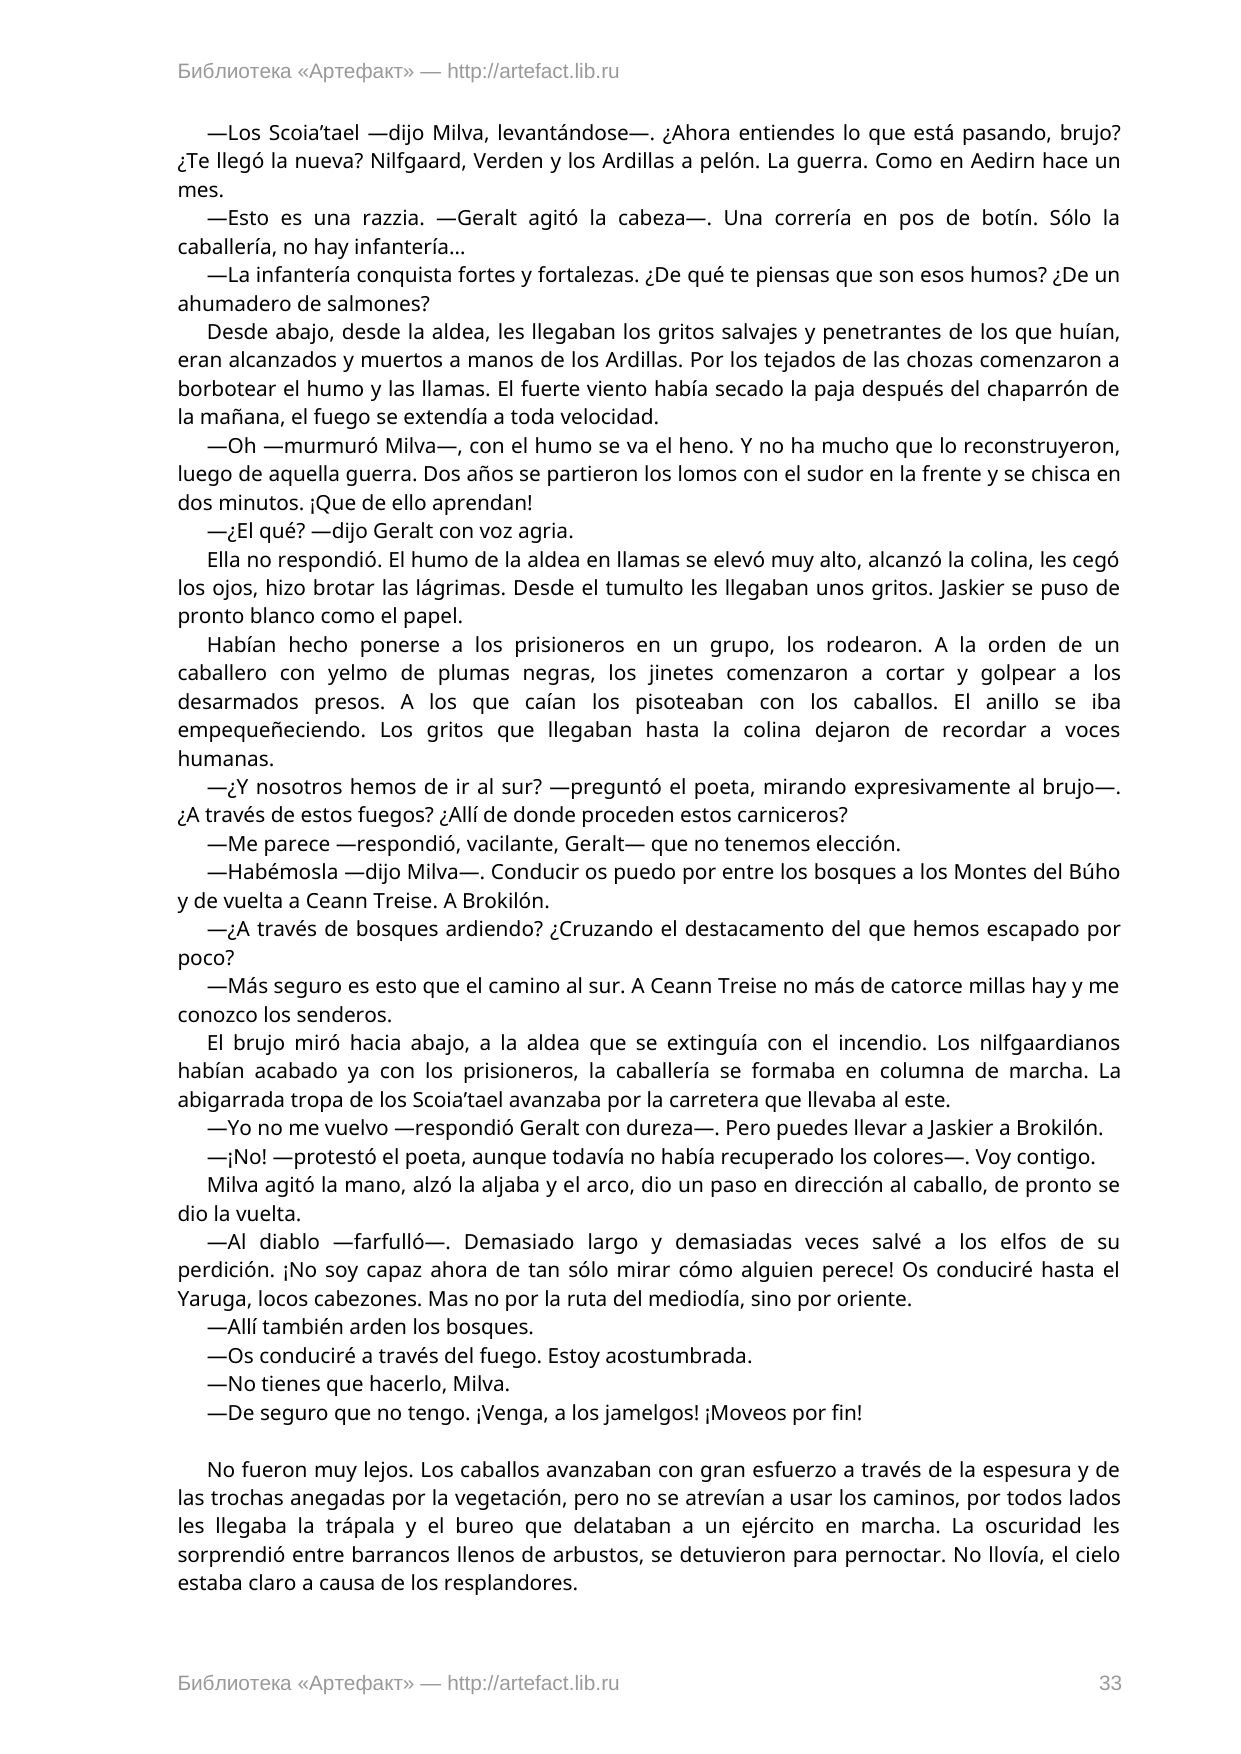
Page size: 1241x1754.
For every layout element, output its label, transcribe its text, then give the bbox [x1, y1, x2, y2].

text Desde abajo, desde la aldea, les llegaban los gritos salvajes y penetrantes de los que huían, eran alcanzados y muertos a manos de los Ardillas. Por los tejados de las chozas comenzaron a borbotear el humo y las llamas. El fuerte viento había secado la paja después del chaparrón de la mañana, el fuego se extendía a toda velocidad. [177, 317, 1122, 431]
text Habían hecho ponerse a los prisioneros en un grupo, los rodearon. A la orden de un caballero con yelmo de plumas negras, los jinetes comenzaron a cortar y golpear a los desarmados presos. A los que caían los pisoteaban con los caballos. El anillo se iba empequeñeciendo. Los gritos que llegaban hasta la colina dejaron de recordar a voces humanas. [177, 630, 1122, 772]
text —Yo no me vuelvo —respondió Geralt con dureza—. Pero puedes llevar a Jaskier a Brokilón. [177, 1113, 1122, 1142]
text —La infantería conquista fortes y fortalezas. ¿De qué te piensas que son esos humos? ¿De un ahumadero de salmones? [177, 260, 1122, 317]
text —Al diablo —farfulló—. Demasiado largo y demasiadas veces salvé a los elfos de su perdición. ¡No soy capaz ahora de tan sólo mirar cómo alguien perece! Os conduciré hasta el Yaruga, locos cabezones. Mas no por la ruta del mediodía, sino por oriente. [177, 1227, 1122, 1312]
text Milva agitó la mano, alzó la aljaba y el arco, dio un paso en dirección al caballo, de pronto se dio la vuelta. [177, 1170, 1122, 1227]
text —¡No! —protestó el poeta, aunque todavía no había recuperado los colores—. Voy contigo. [177, 1142, 1122, 1170]
text —¿A través de bosques ardiendo? ¿Cruzando el destacamento del que hemos escapado por poco? [177, 914, 1122, 971]
text —¿Y nosotros hemos de ir al sur? —preguntó el poeta, mirando expresivamente al brujo—. ¿A través de estos fuegos? ¿Allí de donde proceden estos carniceros? [177, 772, 1122, 829]
text No fueron muy lejos. Los caballos avanzaban con gran esfuerzo a través de la espesura y de las trochas anegadas por la vegetación, pero no se atrevían a usar los caminos, por todos lados les llegaba la trápala y el bureo que delataban a un ejército en marcha. La oscuridad les sorprendió entre barrancos llenos de arbustos, se detuvieron para pernoctar. No llovía, el cielo estaba claro a causa de los resplandores. [177, 1455, 1122, 1597]
text —Habémosla —dijo Milva—. Conducir os puedo por entre los bosques a los Montes del Búho y de vuelta a Ceann Treise. A Brokilón. [177, 857, 1122, 914]
text —Os conduciré a través del fuego. Estoy acostumbrada. [177, 1341, 1122, 1369]
text —De seguro que no tengo. ¡Venga, a los jamelgos! ¡Moveos por fin! [177, 1398, 1122, 1426]
text —No tienes que hacerlo, Milva. [177, 1369, 1122, 1398]
text —¿El qué? —dijo Geralt con voz agria. [177, 516, 1122, 545]
text El brujo miró hacia abajo, a la aldea que se extinguía con el incendio. Los nilfgaardianos habían acabado ya con los prisioneros, la caballería se formaba en columna de marcha. La abigarrada tropa de los Scoia’tael avanzaba por la carretera que llevaba al este. [177, 1028, 1122, 1113]
text —Oh —murmuró Milva—, con el humo se va el heno. Y no ha mucho que lo reconstruyeron, luego de aquella guerra. Dos años se partieron los lomos con el sudor en la frente y se chisca en dos minutos. ¡Que de ello aprendan! [177, 431, 1122, 516]
text —Esto es una razzia. —Geralt agitó la cabeza—. Una correría en pos de botín. Sólo la caballería, no hay infantería… [177, 203, 1122, 260]
text —Allí también arden los bosques. [177, 1312, 1122, 1341]
text —Más seguro es esto que el camino al sur. A Ceann Treise no más de catorce millas hay y me conozco los senderos. [177, 971, 1122, 1028]
text —Los Scoia’tael —dijo Milva, levantándose—. ¿Ahora entiendes lo que está pasando, brujo? ¿Te llegó la nueva? Nilfgaard, Verden y los Ardillas a pelón. La guerra. Como en Aedirn hace un mes. [177, 118, 1122, 203]
text Ella no respondió. El humo de la aldea en llamas se elevó muy alto, alcanzó la colina, les cegó los ojos, hizo brotar las lágrimas. Desde el tumulto les llegaban unos gritos. Jaskier se puso de pronto blanco como el papel. [177, 545, 1122, 630]
text —Me parece —respondió, vacilante, Geralt— que no tenemos elección. [177, 829, 1122, 857]
